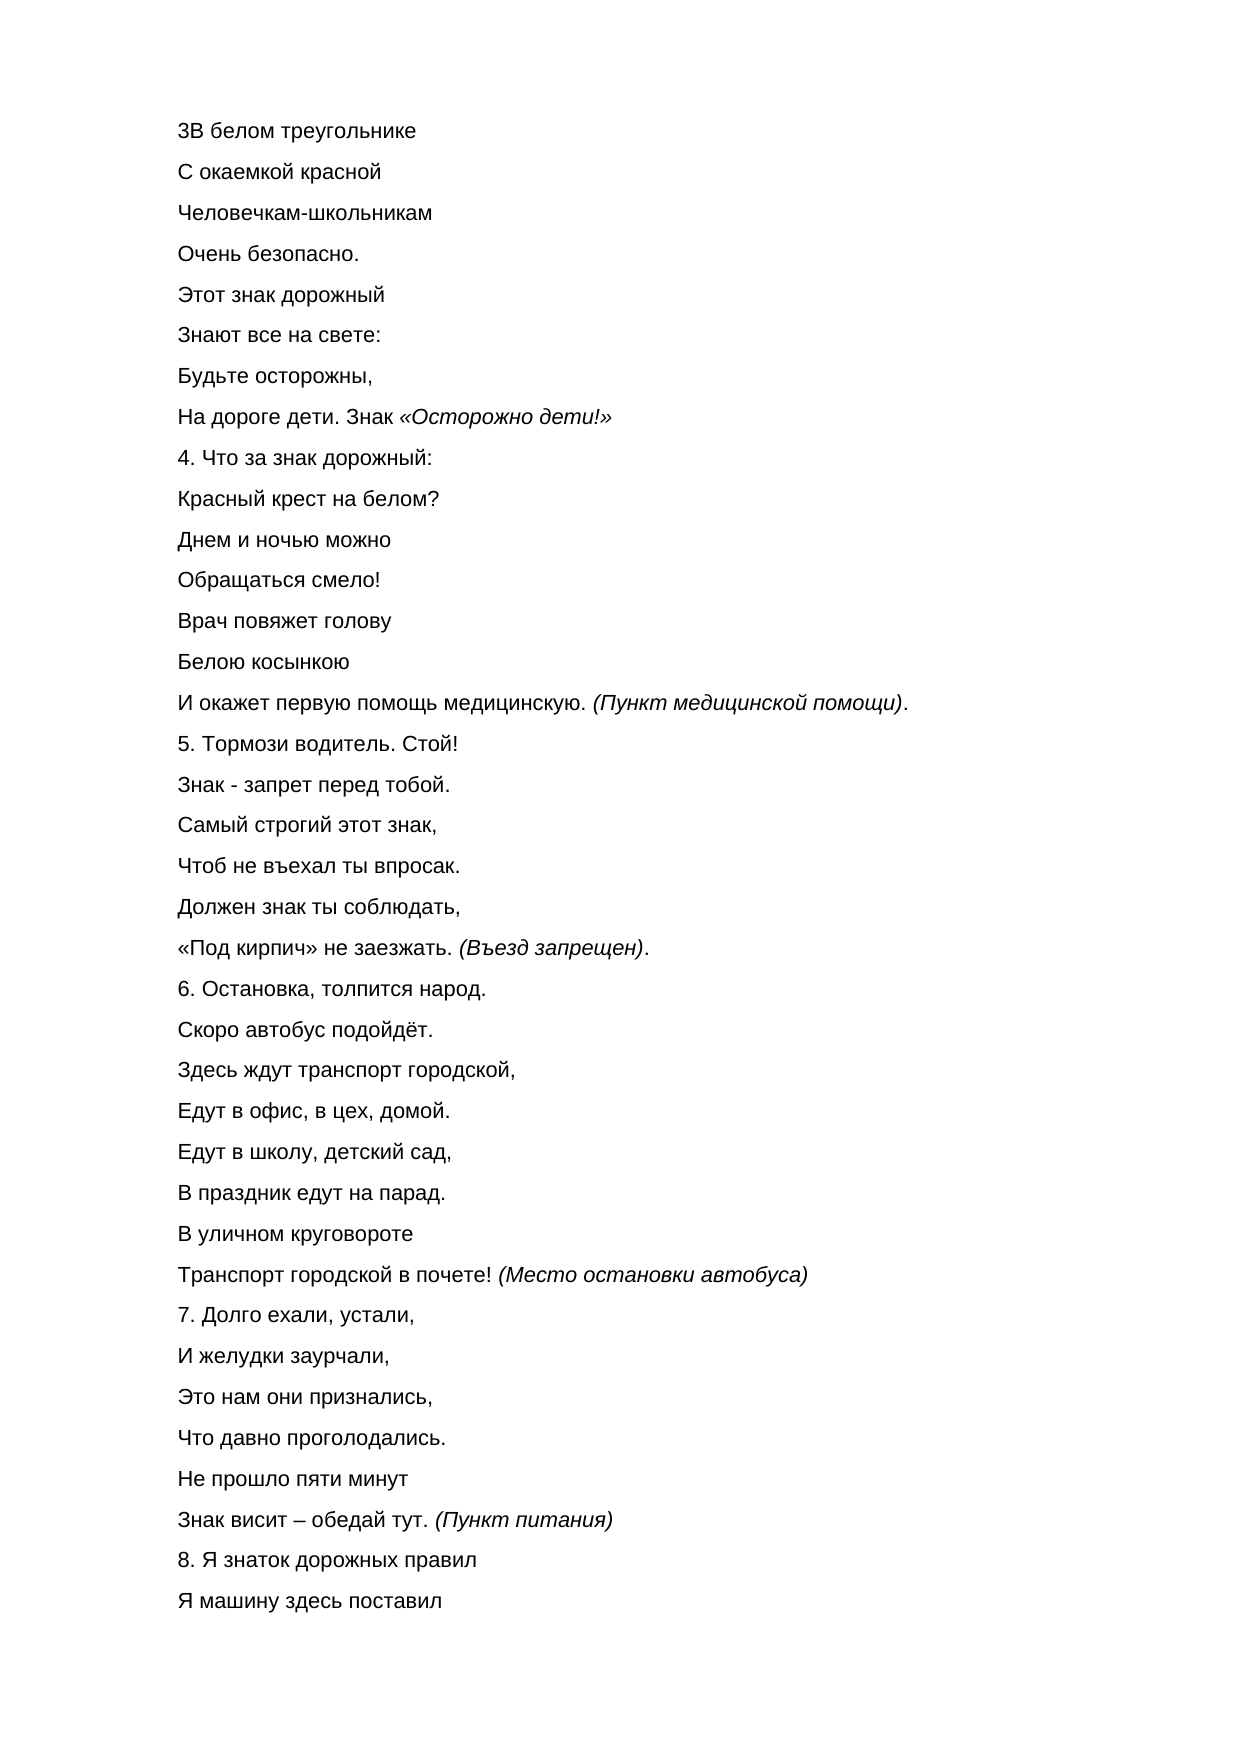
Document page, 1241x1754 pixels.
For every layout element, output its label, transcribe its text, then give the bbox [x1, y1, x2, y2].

text Будьте осторожны, [177, 363, 1152, 388]
text Самый строгий этот знак, [177, 812, 1152, 837]
text Знак - запрет перед тобой. [177, 771, 1152, 797]
text Едут в школу, детский сад, [177, 1139, 1152, 1164]
text 8. Я знаток дорожных правил [177, 1547, 1152, 1572]
text 6. Остановка, толпится народ. [177, 976, 1152, 1001]
text 3В белом треугольнике [177, 118, 1152, 143]
text Красный крест на белом? [177, 486, 1152, 511]
text Не прошло пяти минут [177, 1466, 1152, 1491]
text В праздник едут на парад. [177, 1180, 1152, 1205]
text Днем и ночью можно [177, 526, 1152, 552]
text Очень безопасно. [177, 241, 1152, 266]
text В уличном круговороте [177, 1221, 1152, 1246]
text Чтоб не въехал ты впросак. [177, 853, 1152, 878]
text Я машину здесь поставил [177, 1588, 1152, 1613]
text Это нам они признались, [177, 1384, 1152, 1409]
text Человечкам-школьникам [177, 200, 1152, 225]
text Должен знак ты соблюдать, [177, 894, 1152, 919]
text С окаемкой красной [177, 159, 1152, 184]
text Врач повяжет голову [177, 608, 1152, 633]
text На дороге дети. Знак «Осторожно дети!» [177, 404, 1152, 429]
text 5. Тормози водитель. Стой! [177, 731, 1152, 756]
text 7. Долго ехали, устали, [177, 1302, 1152, 1327]
text И окажет первую помощь медицинскую. (Пункт медицинской помощи). [177, 690, 1152, 715]
text И желудки заурчали, [177, 1343, 1152, 1368]
text Обращаться смело! [177, 567, 1152, 592]
text «Под кирпич» не заезжать. (Въезд запрещен). [177, 935, 1152, 960]
text Здесь ждут транспорт городской, [177, 1057, 1152, 1082]
text Белою косынкою [177, 649, 1152, 674]
text Этот знак дорожный [177, 281, 1152, 307]
text Едут в офис, в цех, домой. [177, 1098, 1152, 1123]
text 4. Что за знак дорожный: [177, 445, 1152, 470]
text Что давно проголодались. [177, 1425, 1152, 1450]
text Знак висит – обедай тут. (Пункт питания) [177, 1506, 1152, 1532]
text Знают все на свете: [177, 322, 1152, 347]
text Транспорт городской в почете! (Место остановки автобуса) [177, 1261, 1152, 1287]
text Скоро автобус подойдёт. [177, 1016, 1152, 1042]
